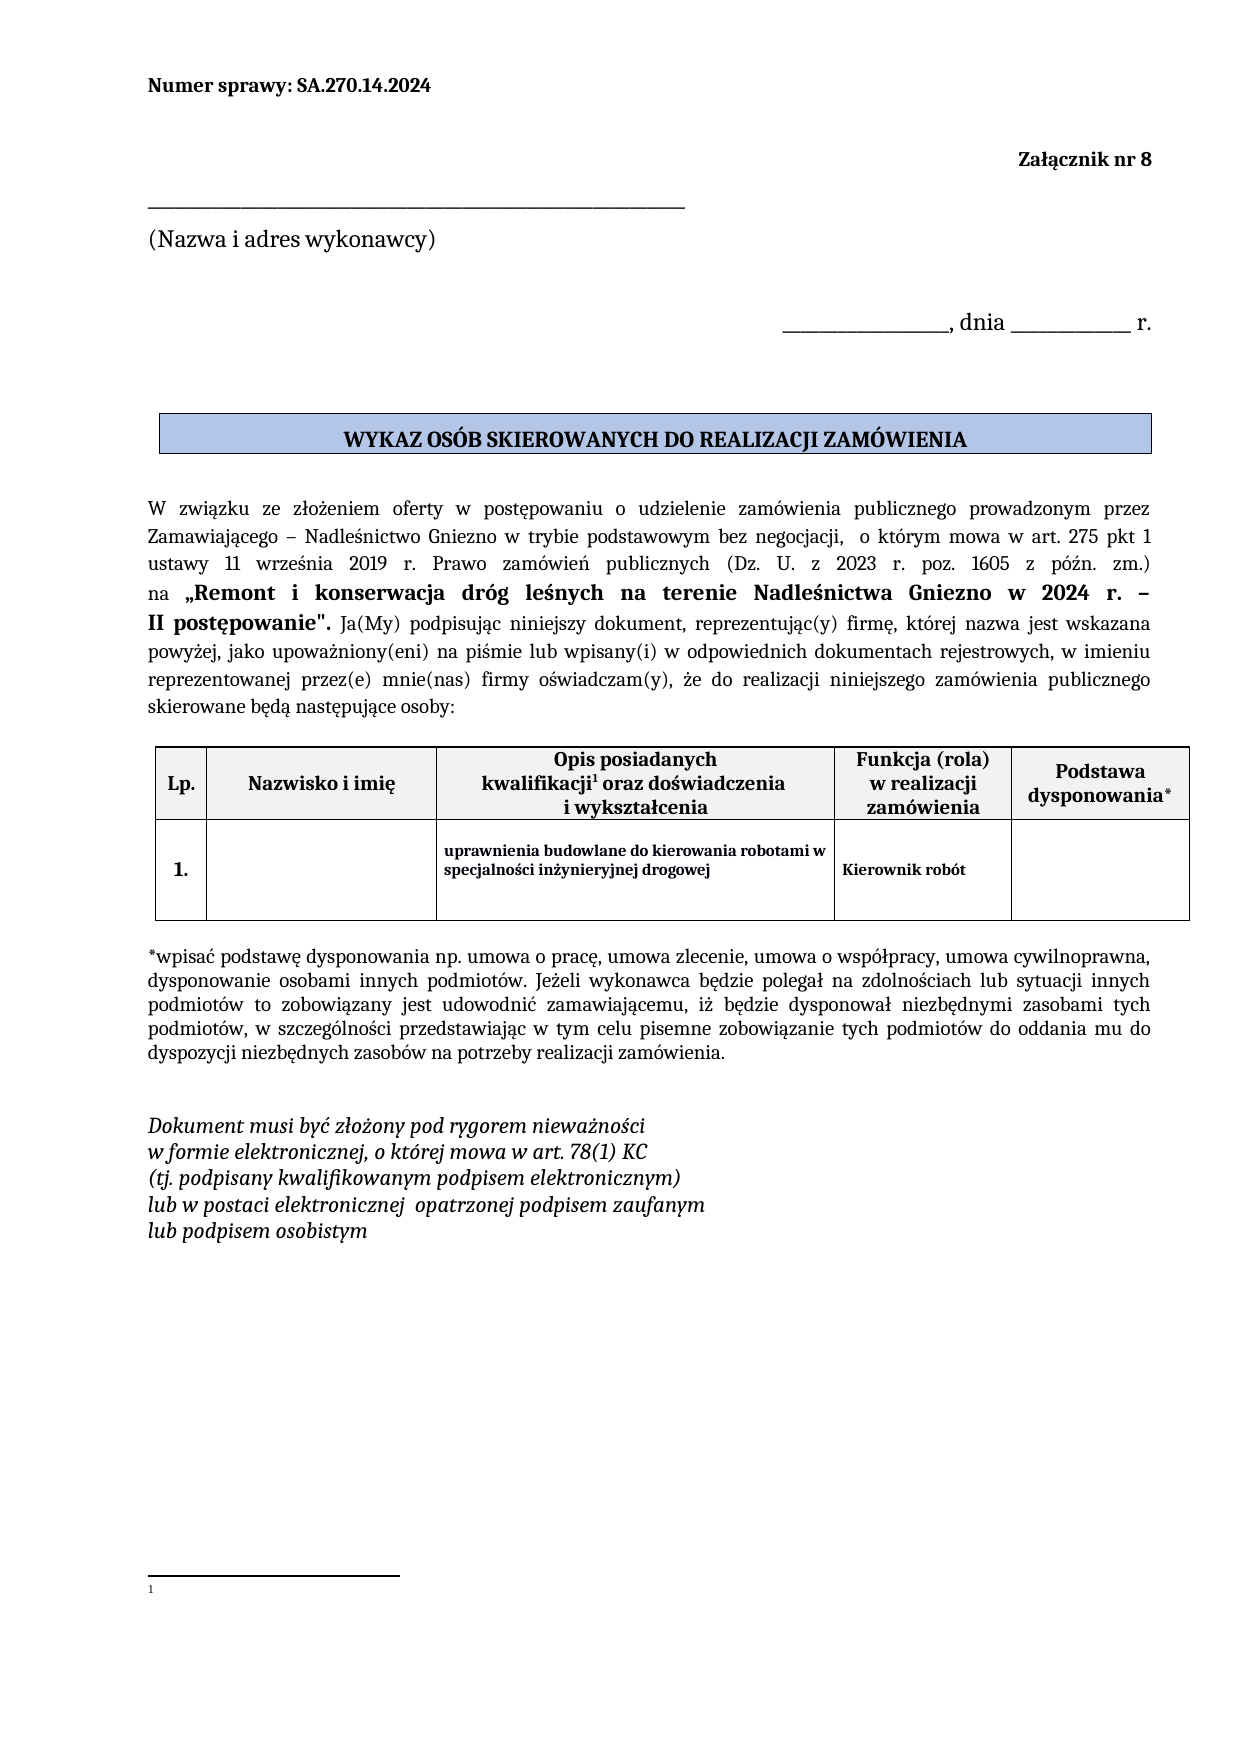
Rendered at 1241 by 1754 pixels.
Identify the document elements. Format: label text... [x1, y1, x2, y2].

table_cell 1. [156, 820, 206, 920]
table_cell uprawnienia budowlane do kierowania robotami w specjalności inżynieryjnej drogowej [437, 820, 834, 920]
text Załącznik nr 8 [148, 148, 1152, 172]
text *wpisać podstawę dysponowania np. umowa o pracę, umowa zlecenie, umowa o współpracy, umowa cywilnoprawna, dysponowanie osobami innych podmiotów. Jeżeli wykonawca będzie polegał na zdolnościach lub sytuacji innych podmiotów to zobowiązany jest udowodnić zamawiającemu, iż będzie dysponował niezbędnymi zasobami tych podmiotów, w szczególności przedstawiając w tym celu pisemne zobowiązanie tych podmiotów do oddania mu do dyspozycji niezbędnych zasobów na potrzeby realizacji zamówienia. [148, 945, 1152, 1064]
table_header Podstawa dysponowania* [1012, 748, 1189, 819]
text W związku ze złożeniem oferty w postępowaniu o udzielenie zamówienia publicznego prowadzonym przez Zamawiającego – Nadleśnictwo Gniezno w trybie podstawowym bez negocjacji, o którym mowa w art. 275 pkt 1 ustawy 11 września 2019 r. Prawo zamówień publicznych (Dz. U. z 2023 r. poz. 1605 z późn. zm.) na „Remont i konserwacja dróg leśnych na terenie Nadleśnictwa Gniezno w 2024 r. – II postępowanie". Ja(My) podpisując niniejszy dokument, reprezentując(y) firmę, której nazwa jest wskazana powyżej, jako upoważniony(eni) na piśmie lub wpisany(i) w odpowiednich dokumentach rejestrowych, w imieniu reprezentowanej przez(e) mnie(nas) firmy oświadczam(y), że do realizacji niniejszego zamówienia publicznego skierowane będą następujące osoby: [148, 497, 1152, 719]
table_cell [1012, 820, 1189, 920]
text __________________________________________________________ [148, 184, 1152, 213]
text __________________, dnia _____________ r. [148, 308, 1152, 337]
table_header Opis posiadanych kwalifikacji oraz doświadczenia i wykształcenia [437, 748, 834, 819]
text (Nazwa i adres wykonawcy) [148, 225, 1152, 254]
table_header Nazwisko i imię [207, 748, 436, 819]
text lub podpisem osobistym [148, 1218, 1152, 1244]
text lub w postaci elektronicznej opatrzonej podpisem zaufanym [148, 1191, 1152, 1218]
table_cell Kierownik robót [835, 820, 1011, 920]
text Dokument musi być złożony pod rygorem nieważności w formie elektronicznej, o której mowa w art. 78(1) KC (tj. podpisany kwalifikowanym podpisem elektronicznym) [148, 1112, 1152, 1191]
table_header Lp. [156, 748, 206, 819]
table_header WYKAZ OSÓB SKIEROWANYCH DO REALIZACJI ZAMÓWIENIA [160, 414, 1151, 453]
table_header Funkcja (rola) w realizacji zamówienia [835, 748, 1011, 819]
table_cell [207, 820, 436, 920]
